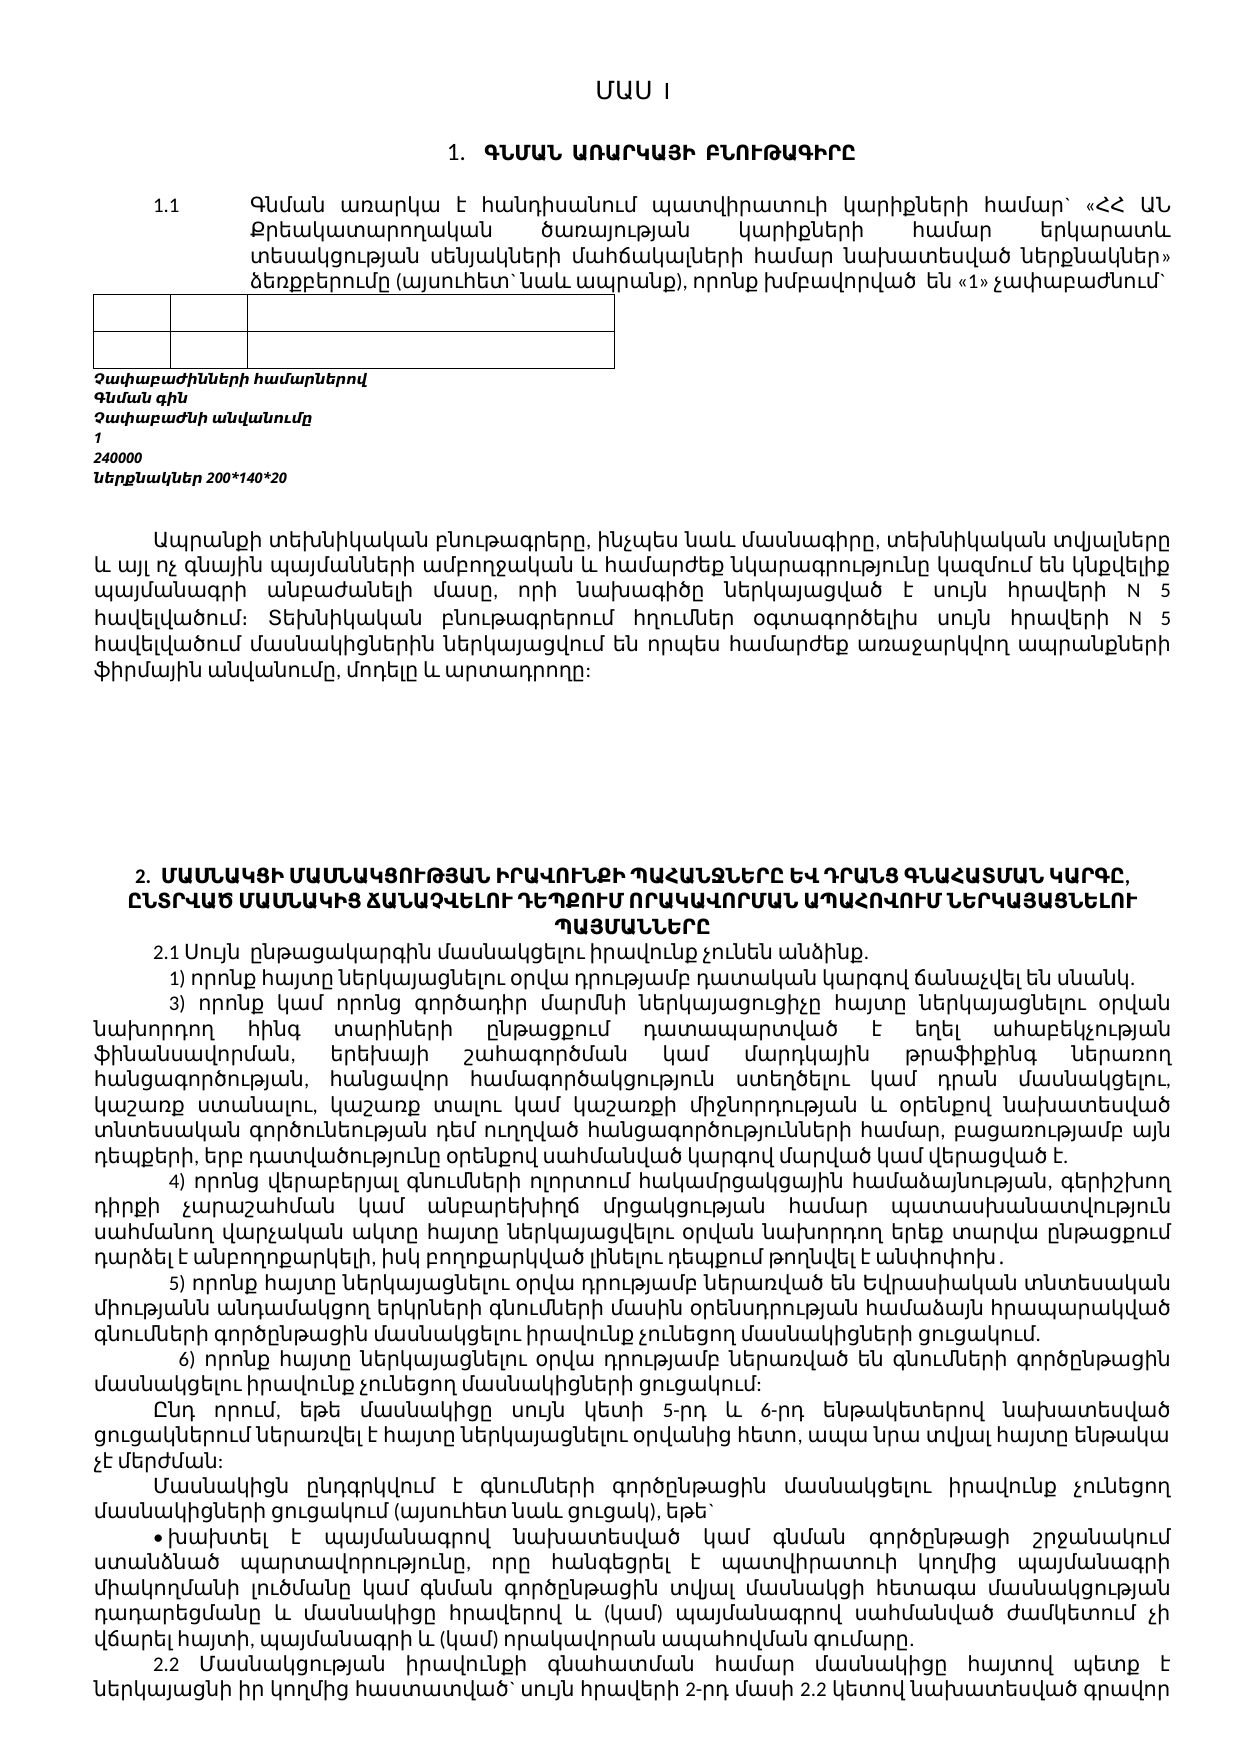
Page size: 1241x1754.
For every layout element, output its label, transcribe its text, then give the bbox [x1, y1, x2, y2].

text Ընդ որում, եթե մասնակիցը սույն կետի 5-րդ և 6-րդ ենթակետերով նախատեսված ցուցակներում ներառվել է հայտը ներկայացնելու օրվանից հետո, ապա նրա տվյալ հայտը ենթակա չէ մերժման: [94, 1397, 1171, 1473]
text 4) որոնց վերաբերյալ գնումների ոլորտում հակամրցակցային համաձայնության, գերիշխող դիրքի չարաշահման կամ անբարեխիղճ մրցակցության համար պատասխանատվություն սահմանող վարչական ակտը հայտը ներկայացվելու օրվան նախորդող երեք տարվա ընթացքում դարձել է անբողոքարկելի, իսկ բողոքարկված լինելու դեպքում թողնվել է անփոփոխ․ [94, 1168, 1171, 1270]
text 3) որոնք կամ որոնց գործադիր մարմնի ներկայացուցիչը հայտը ներկայացնելու օրվան նախորդող հինգ տարիների ընթացքում դատապարտված է եղել ահաբեկչության ֆինանսավորման, երեխայի շահագործման կամ մարդկային թրաֆիքինգ ներառող հանցագործության, հանցավոր համագործակցություն ստեղծելու կամ դրան մասնակցելու, կաշառք ստանալու, կաշառք տալու կամ կաշառքի միջնորդության և օրենքով նախատեսված տնտեսական գործունեության դեմ ուղղված հանցագործությունների համար, բացառությամբ այն դեպքերի, երբ դատվածությունը օրենքով սահմանված կարգով մարված կամ վերացված է. [94, 990, 1171, 1168]
text 2.1 Սույն ընթացակարգին մասնակցելու իրավունք չունեն անձինք. [94, 939, 1171, 965]
text 5) որոնք հայտը ներկայացնելու օրվա դրությամբ ներառված են Եվրասիական տնտեսական միությանն անդամակցող երկրների գնումների մասին օրենսդրության համաձայն հրապարակված գնումների գործընթացին մասնակցելու իրավունք չունեցող մասնակիցների ցուցակում. [94, 1270, 1171, 1346]
text Ապրանքի տեխնիկական բնութագրերը, ինչպես նաև մասնագիրը, տեխնիկական տվյալները և այլ ոչ գնային պայմանների ամբողջական և համարժեք նկարագրությունը կազմում են կնքվելիք պայմանագրի անբաժանելի մասը, որի նախագիծը ներկայացված է սույն հրավերի N 5 հավելվածում։ Տեխնիկական բնութագրերում հղումներ օգտագործելիս սույն հրավերի N 5 հավելվածում մասնակիցներին ներկայացվում են որպես համարժեք առաջարկվող ապրանքների ֆիրմային անվանումը, մոդելը և արտադրողը: [94, 527, 1171, 682]
text • խախտել է պայմանագրով նախատեսված կամ գնման գործընթացի շրջանակում ստանձնած պարտավորությունը, որը հանգեցրել է պատվիրատուի կողմից պայմանագրի միակողմանի լուծմանը կամ գնման գործընթացին տվյալ մասնակցի հետագա մասնակցության դադարեցմանը և մասնակիցը հրավերով և (կամ) պայմանագրով սահմանված ժամկետում չի վճարել հայտի, պայմանագրի և (կամ) որակավորան ապահովման գումարը. [94, 1524, 1171, 1651]
list ԳՆՄԱՆ ԱՌԱՐԿԱՅԻ ԲՆՈՒԹԱԳԻՐԸ [131, 136, 1171, 167]
text Մասնակիցն ընդգրկվում է գնումների գործընթացին մասնակցելու իրավունք չունեցող մասնակիցների ցուցակում (այսուհետ նաև ցուցակ), եթե` [94, 1473, 1171, 1524]
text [94, 1651, 1171, 1702]
text ՄԱՍ I [94, 75, 1171, 106]
text 1) որոնք հայտը ներկայացնելու օրվա դրությամբ դատական կարգով ճանաչվել են սնանկ. [94, 965, 1171, 990]
text 6) որոնք հայտը ներկայացնելու օրվա դրությամբ ներառված են գնումների գործընթացին մասնակցելու իրավունք չունեցող մասնակիցների ցուցակում: [94, 1346, 1171, 1397]
subtitle Գնման առարկա է հանդիսանում պատվիրատուի կարիքների համար` «ՀՀ ԱՆ Քրեակատարողական ծառայության կարիքների համար երկարատև տեսակցության սենյակների մահճակալների համար նախատեսված ներքնակներ» ձեռքբերումը (այսուհետ` նաև ապրանք), որոնք խմբավորված են «1» չափաբաժնում` [153, 192, 1171, 294]
text 2. ՄԱՍՆԱԿՑԻ ՄԱՍՆԱԿՑՈՒԹՅԱՆ ԻՐԱՎՈՒՆՔԻ ՊԱՀԱՆՋՆԵՐԸ ԵՎ ԴՐԱՆՑ ԳՆԱՀԱՏՄԱՆ ԿԱՐԳԸ, ԸՆՏՐՎԱԾ ՄԱՍՆԱԿԻՑ ՃԱՆԱՉՎԵԼՈՒ ԴԵՊՔՈՒՄ ՈՐԱԿԱՎՈՐՄԱՆ ԱՊԱՀՈՎՈՒՄ ՆԵՐԿԱՅԱՑՆԵԼՈՒ ՊԱՅՄԱՆՆԵՐԸ [94, 863, 1171, 939]
